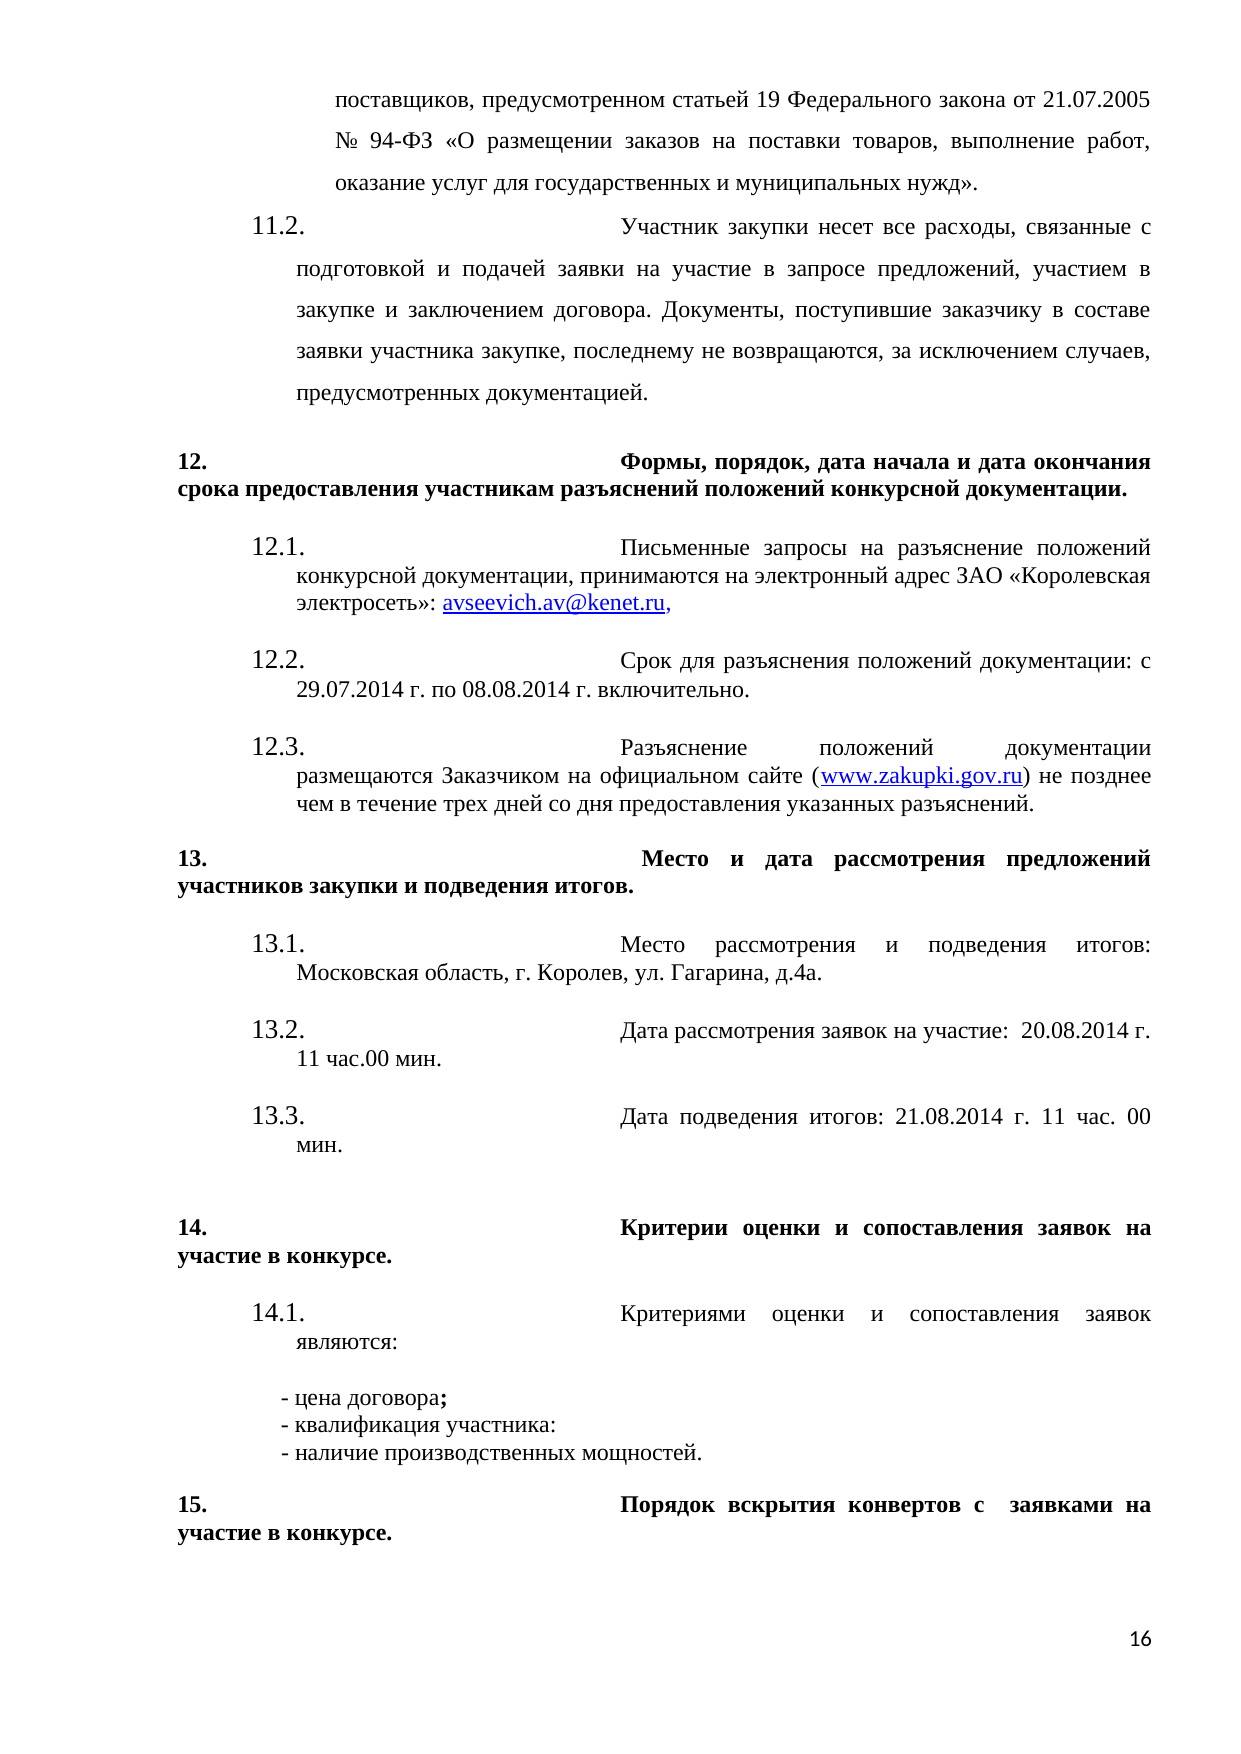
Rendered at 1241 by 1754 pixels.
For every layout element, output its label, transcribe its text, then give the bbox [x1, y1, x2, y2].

list Срок для разъяснения положений документации: с 29.07.2014 г. по 08.08.2014 г. включительно. [251, 643, 1152, 702]
list Письменные запросы на разъяснение положений конкурсной документации, принимаются на электронный адрес ЗАО «Королевская электросеть»: avseevich.av@kenet.ru, [251, 529, 1152, 616]
list - квалификация участника: [215, 1410, 1152, 1438]
list Дата рассмотрения заявок на участие: 20.08.2014 г. 11 час.00 мин. [251, 1013, 1152, 1072]
list Критериями оценки и сопоставления заявок являются: [251, 1296, 1152, 1355]
list Формы, порядок, дата начала и дата окончания срока предоставления участникам разъяснений положений конкурсной документации. [177, 447, 1152, 502]
list Место рассмотрения и подведения итогов: Московская область, г. Королев, ул. Гагарина, д.4а. [251, 927, 1152, 985]
list - цена договора; [215, 1382, 1152, 1410]
list Разъяснение положений документации размещаются Заказчиком на официальном сайте (www.zakupki.gov.ru) не позднее чем в течение трех дней со дня предоставления указанных разъяснений. [251, 730, 1152, 816]
list Критерии оценки и сопоставления заявок на участие в конкурсе. [177, 1213, 1152, 1268]
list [297, 85, 1152, 195]
list Дата подведения итогов: 21.08.2014 г. 11 час. 00 мин. [251, 1099, 1152, 1158]
list Участник закупки несет все расходы, связанные с подготовкой и подачей заявки на участие в запросе предложений, участием в закупке и заключением договора. Документы, поступившие заказчику в составе заявки участника закупке, последнему не возвращаются, за исключением случаев, предусмотренных документацией. [251, 209, 1152, 405]
list Порядок вскрытия конвертов с заявками на участие в конкурсе. [177, 1490, 1152, 1545]
text - наличие производственных мощностей. [177, 1438, 1152, 1465]
list Место и дата рассмотрения предложений участников закупки и подведения итогов. [177, 844, 1152, 899]
